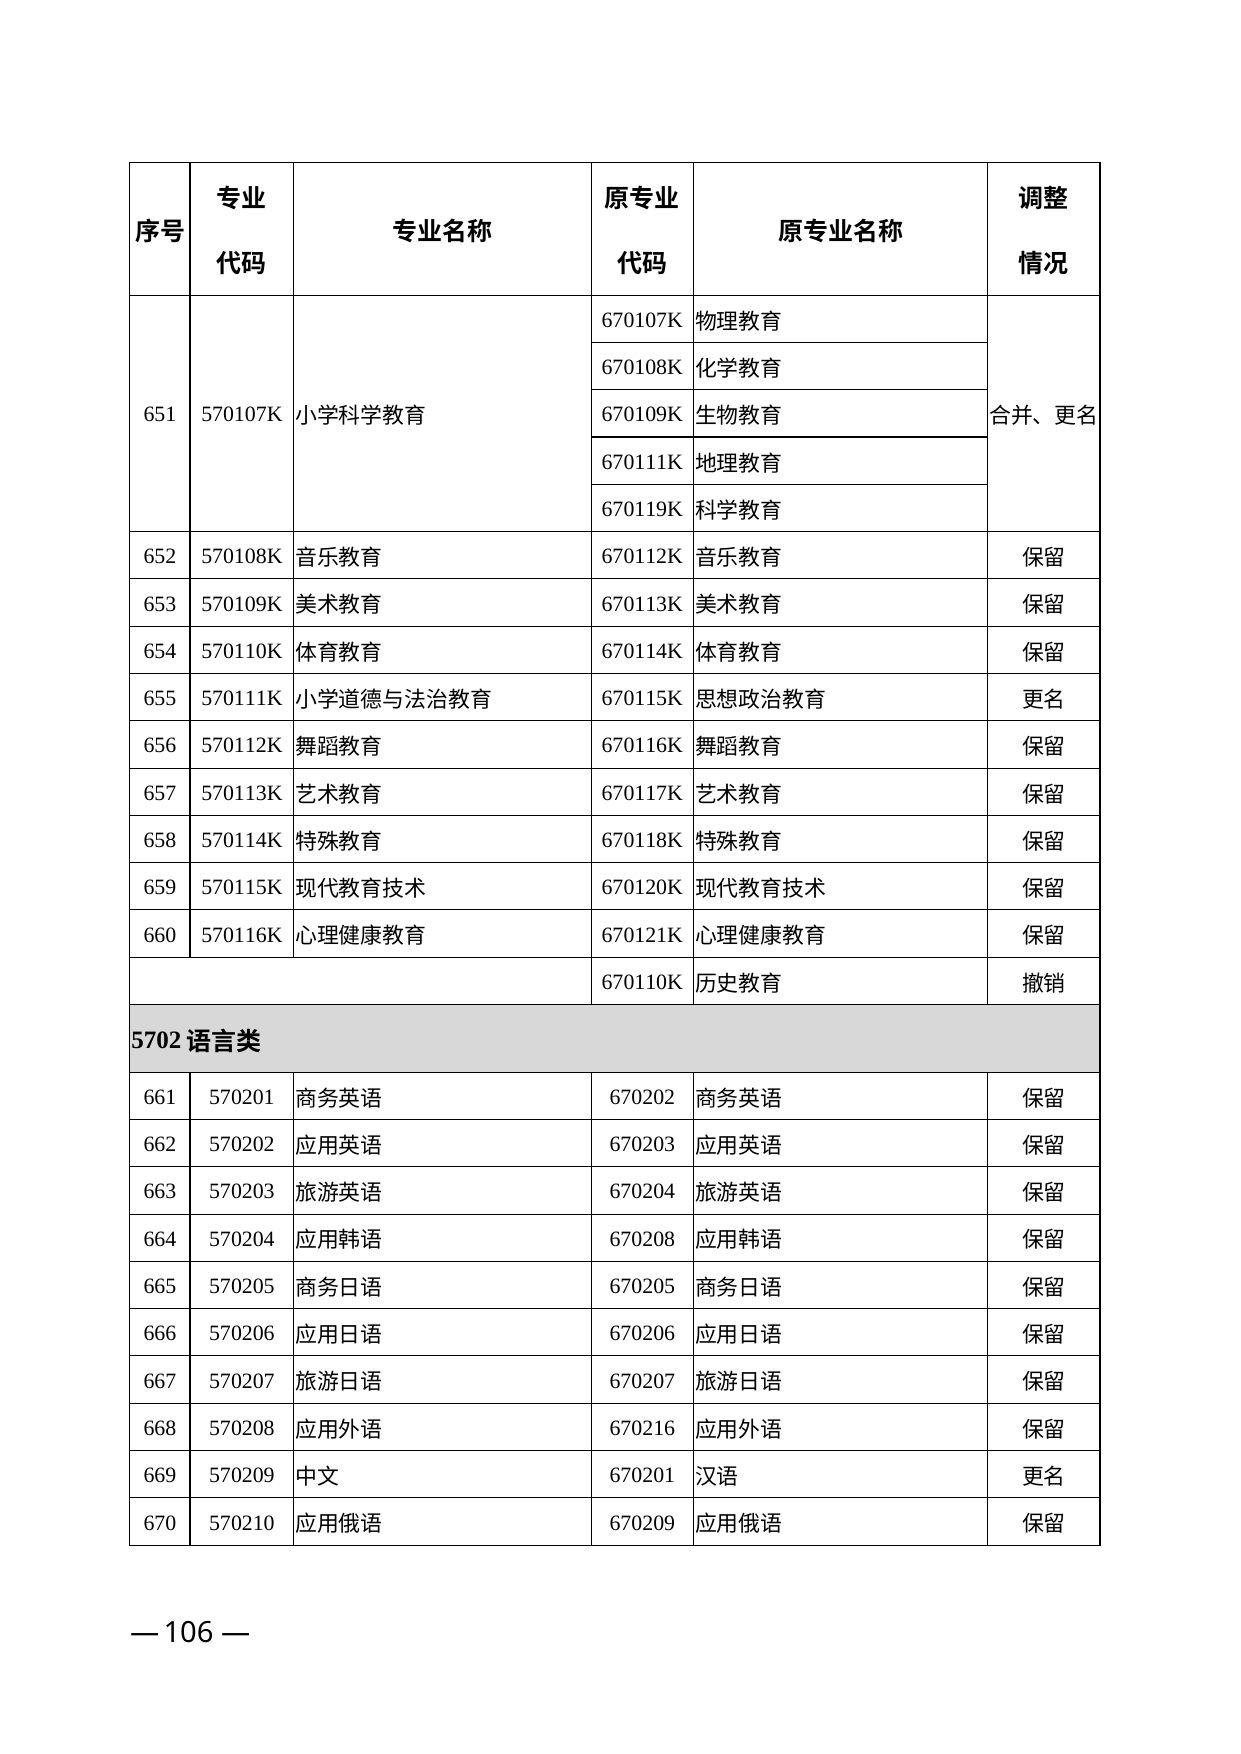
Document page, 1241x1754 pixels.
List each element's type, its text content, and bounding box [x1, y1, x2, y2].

table_header 原专业名称 [694, 163, 987, 294]
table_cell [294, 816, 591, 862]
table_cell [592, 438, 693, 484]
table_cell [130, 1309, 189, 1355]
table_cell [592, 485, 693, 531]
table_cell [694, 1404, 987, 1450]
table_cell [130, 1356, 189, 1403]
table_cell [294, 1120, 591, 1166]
table_header 序号 [130, 163, 189, 294]
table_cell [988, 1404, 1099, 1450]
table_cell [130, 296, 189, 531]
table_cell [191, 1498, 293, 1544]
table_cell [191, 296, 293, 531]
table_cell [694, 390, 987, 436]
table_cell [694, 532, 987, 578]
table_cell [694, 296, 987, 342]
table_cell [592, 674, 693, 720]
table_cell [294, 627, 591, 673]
table_header 调整 情况 [988, 163, 1099, 294]
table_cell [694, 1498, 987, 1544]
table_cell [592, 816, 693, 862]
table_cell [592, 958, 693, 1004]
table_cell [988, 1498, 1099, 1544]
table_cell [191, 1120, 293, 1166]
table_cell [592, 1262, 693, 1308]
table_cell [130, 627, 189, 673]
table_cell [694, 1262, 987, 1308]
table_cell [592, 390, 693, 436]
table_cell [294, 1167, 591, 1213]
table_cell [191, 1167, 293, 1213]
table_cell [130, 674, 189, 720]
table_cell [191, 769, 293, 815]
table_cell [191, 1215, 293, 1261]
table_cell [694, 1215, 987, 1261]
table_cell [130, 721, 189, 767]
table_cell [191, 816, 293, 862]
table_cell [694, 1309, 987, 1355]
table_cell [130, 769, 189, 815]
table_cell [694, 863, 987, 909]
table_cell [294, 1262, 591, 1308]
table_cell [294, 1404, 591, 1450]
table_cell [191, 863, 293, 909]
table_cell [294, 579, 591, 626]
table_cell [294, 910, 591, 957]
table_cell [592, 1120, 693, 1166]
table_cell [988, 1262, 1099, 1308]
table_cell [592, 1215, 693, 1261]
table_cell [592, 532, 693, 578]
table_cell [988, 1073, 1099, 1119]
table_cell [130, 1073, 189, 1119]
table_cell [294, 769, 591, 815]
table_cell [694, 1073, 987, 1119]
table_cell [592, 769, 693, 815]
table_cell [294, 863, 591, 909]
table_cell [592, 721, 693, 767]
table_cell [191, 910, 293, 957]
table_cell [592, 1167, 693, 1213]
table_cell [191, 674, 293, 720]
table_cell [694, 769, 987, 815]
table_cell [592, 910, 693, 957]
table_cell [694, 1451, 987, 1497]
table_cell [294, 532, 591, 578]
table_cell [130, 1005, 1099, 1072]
table_header 原专业 代码 [592, 163, 693, 294]
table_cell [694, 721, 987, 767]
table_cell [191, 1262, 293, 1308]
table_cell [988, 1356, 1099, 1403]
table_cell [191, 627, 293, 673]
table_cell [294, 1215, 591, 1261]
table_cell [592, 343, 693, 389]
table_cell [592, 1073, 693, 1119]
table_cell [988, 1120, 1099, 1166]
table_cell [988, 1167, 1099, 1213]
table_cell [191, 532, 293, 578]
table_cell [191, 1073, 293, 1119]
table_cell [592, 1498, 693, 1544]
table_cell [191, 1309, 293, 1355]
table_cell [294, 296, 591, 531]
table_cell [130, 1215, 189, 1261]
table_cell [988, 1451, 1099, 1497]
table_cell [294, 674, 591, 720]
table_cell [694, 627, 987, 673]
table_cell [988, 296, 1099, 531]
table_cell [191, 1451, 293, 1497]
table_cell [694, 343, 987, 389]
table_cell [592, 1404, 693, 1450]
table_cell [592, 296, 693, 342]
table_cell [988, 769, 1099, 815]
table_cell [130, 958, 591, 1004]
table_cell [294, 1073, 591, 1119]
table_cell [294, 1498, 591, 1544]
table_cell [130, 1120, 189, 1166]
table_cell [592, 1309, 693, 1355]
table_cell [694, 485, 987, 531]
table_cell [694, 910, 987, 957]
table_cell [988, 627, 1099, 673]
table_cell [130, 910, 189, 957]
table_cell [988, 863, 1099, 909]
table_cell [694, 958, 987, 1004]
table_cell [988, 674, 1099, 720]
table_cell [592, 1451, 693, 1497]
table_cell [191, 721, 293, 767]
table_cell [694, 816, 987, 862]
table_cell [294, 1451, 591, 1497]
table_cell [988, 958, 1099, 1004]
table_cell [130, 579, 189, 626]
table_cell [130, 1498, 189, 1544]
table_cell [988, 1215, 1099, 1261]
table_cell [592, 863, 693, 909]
table_header 专业名称 [294, 163, 591, 294]
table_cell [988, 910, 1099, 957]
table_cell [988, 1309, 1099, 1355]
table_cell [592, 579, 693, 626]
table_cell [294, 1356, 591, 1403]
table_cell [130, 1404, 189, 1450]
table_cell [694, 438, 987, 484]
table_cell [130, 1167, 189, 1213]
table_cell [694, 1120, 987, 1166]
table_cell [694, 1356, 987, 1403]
table_header 专业 代码 [191, 163, 293, 294]
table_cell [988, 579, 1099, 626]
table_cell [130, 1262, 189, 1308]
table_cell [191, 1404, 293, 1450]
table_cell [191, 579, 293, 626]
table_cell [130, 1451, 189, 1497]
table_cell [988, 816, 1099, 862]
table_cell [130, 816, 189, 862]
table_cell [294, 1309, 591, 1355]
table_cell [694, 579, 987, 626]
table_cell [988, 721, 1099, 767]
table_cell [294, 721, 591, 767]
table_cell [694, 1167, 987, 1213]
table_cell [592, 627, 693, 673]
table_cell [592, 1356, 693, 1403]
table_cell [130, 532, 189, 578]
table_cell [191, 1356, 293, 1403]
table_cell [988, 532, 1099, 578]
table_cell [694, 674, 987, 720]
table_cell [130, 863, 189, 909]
